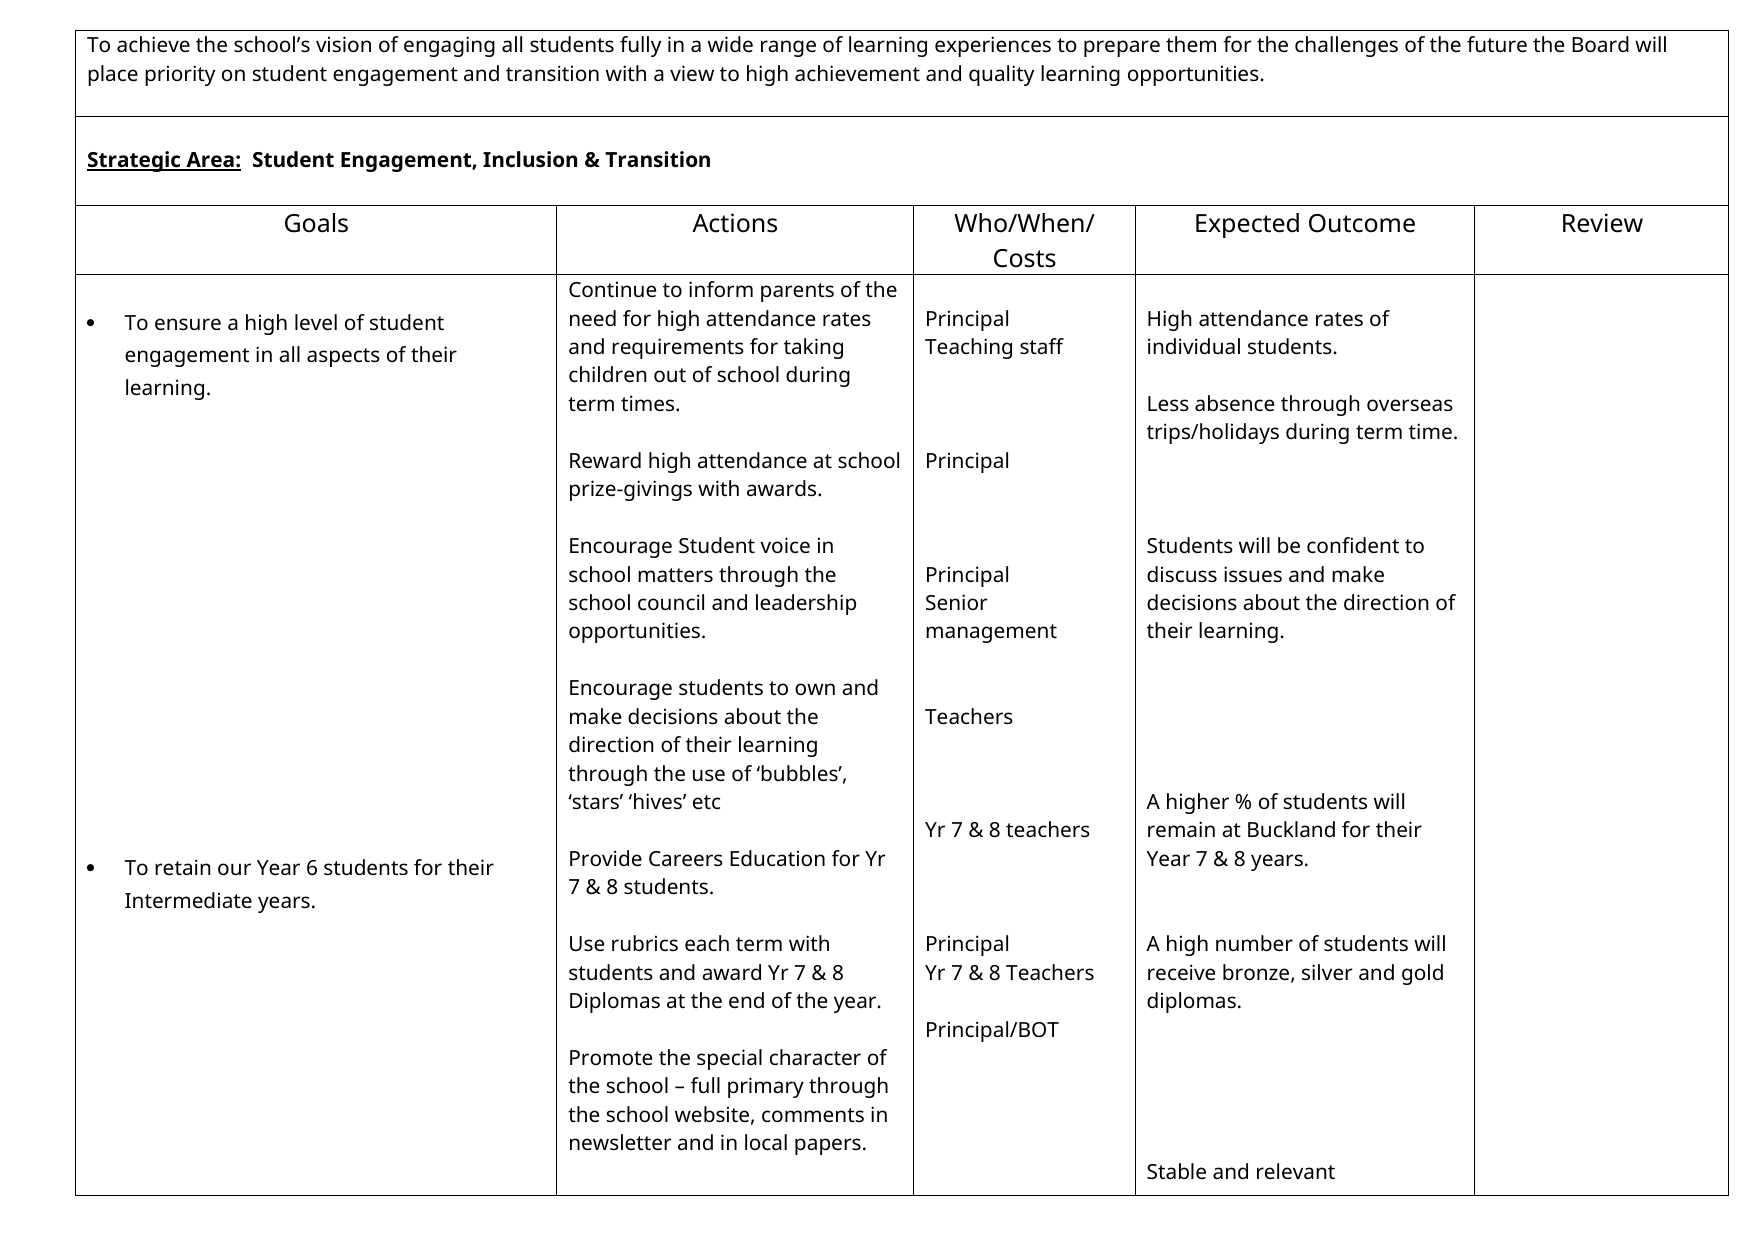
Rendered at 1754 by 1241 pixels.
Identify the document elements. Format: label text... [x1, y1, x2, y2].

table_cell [914, 275, 1135, 1195]
table_cell [1475, 275, 1728, 1195]
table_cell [1136, 275, 1474, 1195]
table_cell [76, 31, 1728, 116]
table_cell Goals [76, 206, 556, 274]
table_cell Expected Outcome [1136, 206, 1474, 274]
table_cell Who/When/Costs [914, 206, 1135, 274]
table_cell Review [1475, 206, 1728, 274]
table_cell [557, 275, 913, 1195]
table_cell Strategic Area: Student Engagement, Inclusion & Transition [76, 117, 1728, 205]
table_cell Actions [557, 206, 913, 274]
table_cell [76, 275, 556, 1195]
